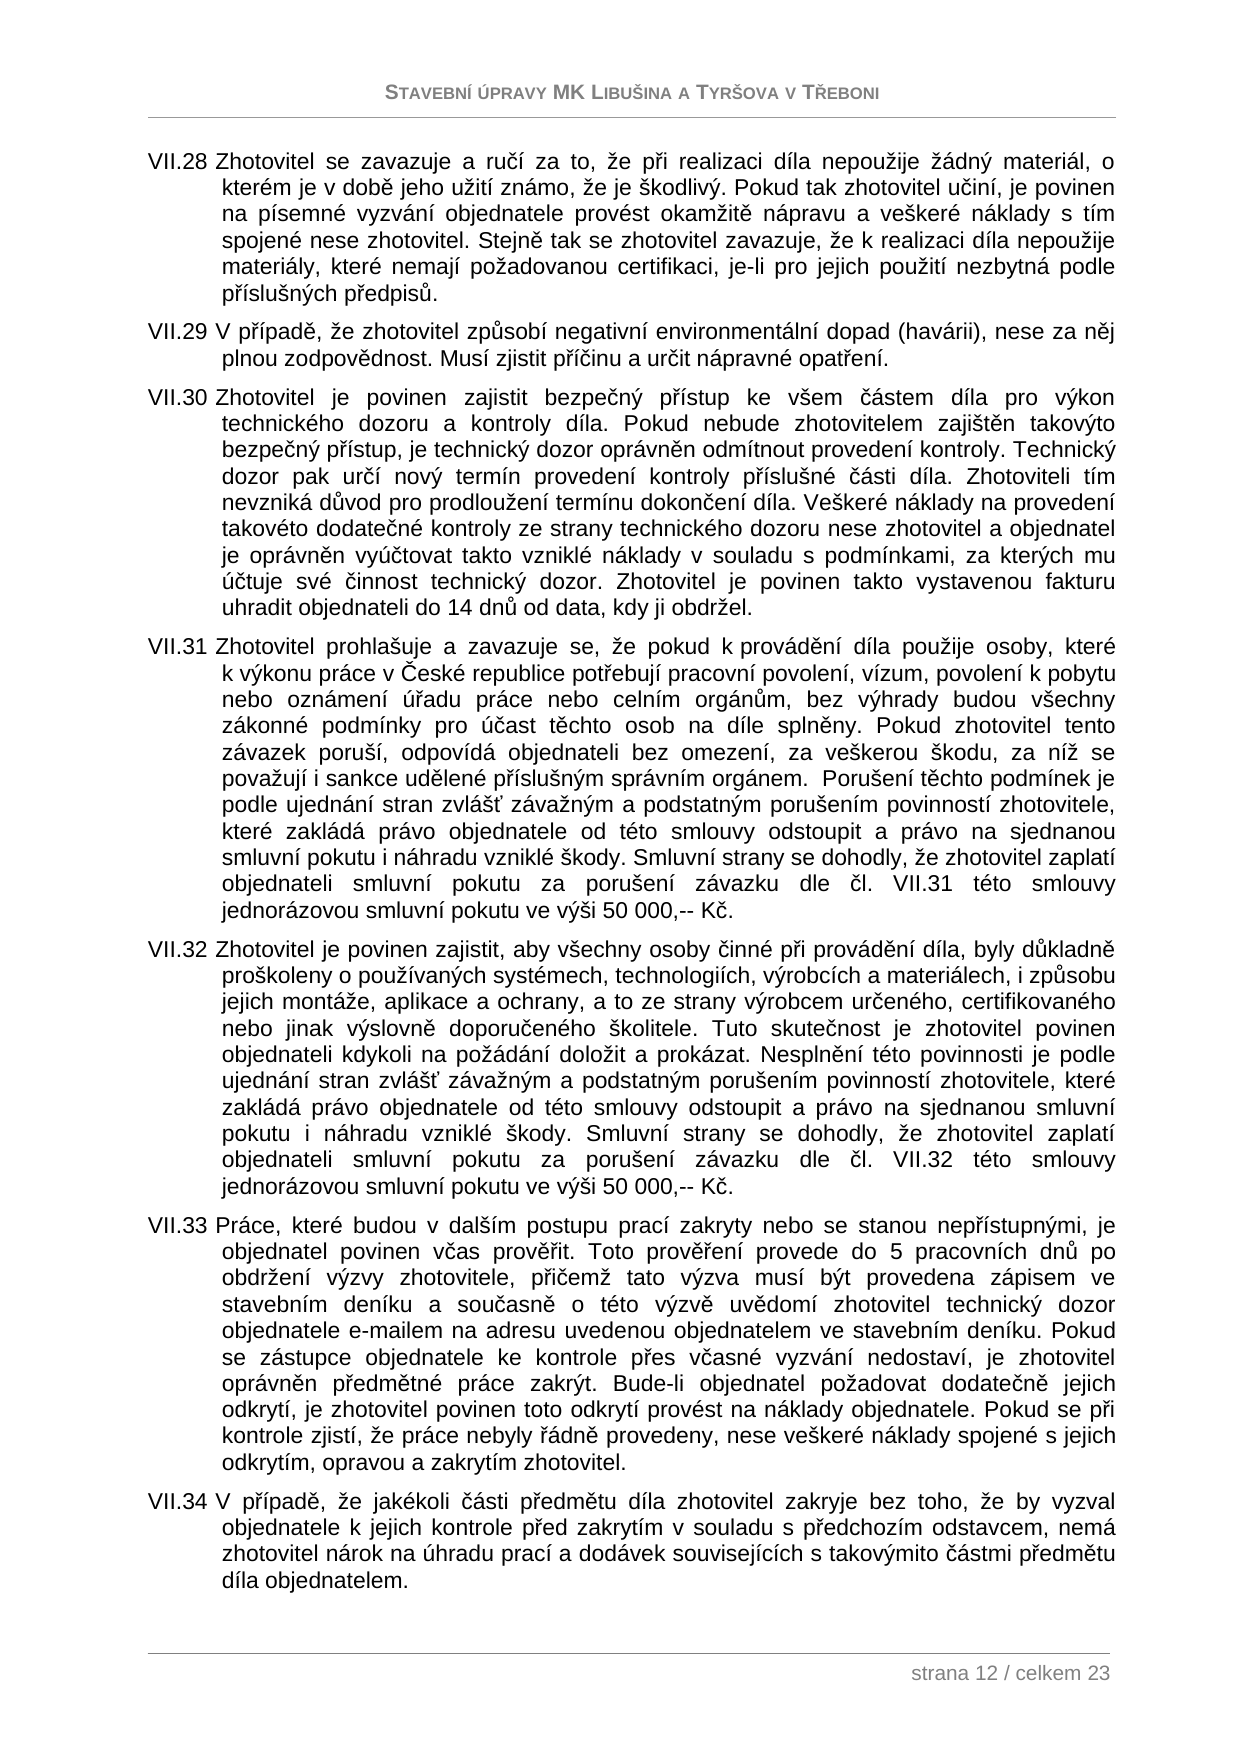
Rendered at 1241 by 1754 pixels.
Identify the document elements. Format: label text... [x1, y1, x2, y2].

list Zhotovitel je povinen zajistit bezpečný přístup ke všem částem díla pro výkon technického dozoru a kontroly díla. Pokud nebude zhotovitelem zajištěn takovýto bezpečný přístup, je technický dozor oprávněn odmítnout provedení kontroly. Technický dozor pak určí nový termín provedení kontroly příslušné části díla. Zhotoviteli tím nevzniká důvod pro prodloužení termínu dokončení díla. Veškeré náklady na provedení takovéto dodatečné kontroly ze strany technického dozoru nese zhotovitel a objednatel je oprávněn vyúčtovat takto vzniklé náklady v souladu s podmínkami, za kterých mu účtuje své činnost technický dozor. Zhotovitel je povinen takto vystavenou fakturu uhradit objednateli do 14 dnů od data, kdy ji obdržel. [148, 383, 1116, 621]
list Zhotovitel se zavazuje a ručí za to, že při realizaci díla nepoužije žádný materiál, o kterém je v době jeho užití známo, že je škodlivý. Pokud tak zhotovitel učiní, je povinen na písemné vyzvání objednatele provést okamžitě nápravu a veškeré náklady s tím spojené nese zhotovitel. Stejně tak se zhotovitel zavazuje, že k realizaci díla nepoužije materiály, které nemají požadovanou certifikaci, je-li pro jejich použití nezbytná podle příslušných předpisů. [148, 148, 1116, 306]
list V případě, že zhotovitel způsobí negativní environmentální dopad (havárii), nese za něj plnou zodpovědnost. Musí zjistit příčinu a určit nápravné opatření. [148, 318, 1116, 371]
list Práce, které budou v dalším postupu prací zakryty nebo se stanou nepřístupnými, je objednatel povinen včas prověřit. Toto prověření provede do 5 pracovních dnů po obdržení výzvy zhotovitele, přičemž tato výzva musí být provedena zápisem ve stavebním deníku a současně o této výzvě uvědomí zhotovitel technický dozor objednatele e-mailem na adresu uvedenou objednatelem ve stavebním deníku. Pokud se zástupce objednatele ke kontrole přes včasné vyzvání nedostaví, je zhotovitel oprávněn předmětné práce zakrýt. Bude-li objednatel požadovat dodatečně jejich odkrytí, je zhotovitel povinen toto odkrytí provést na náklady objednatele. Pokud se při kontrole zjistí, že práce nebyly řádně provedeny, nese veškeré náklady spojené s jejich odkrytím, opravou a zakrytím zhotovitel. [148, 1212, 1116, 1475]
list Zhotovitel prohlašuje a zavazuje se, že pokud k provádění díla použije osoby, které k výkonu práce v České republice potřebují pracovní povolení, vízum, povolení k pobytu nebo oznámení úřadu práce nebo celním orgánům, bez výhrady budou všechny zákonné podmínky pro účast těchto osob na díle splněny. Pokud zhotovitel tento závazek poruší, odpovídá objednateli bez omezení, za veškerou škodu, za níž se považují i sankce udělené příslušným správním orgánem. Porušení těchto podmínek je podle ujednání stran zvlášť závažným a podstatným porušením povinností zhotovitele, které zakládá právo objednatele od této smlouvy odstoupit a právo na sjednanou smluvní pokutu i náhradu vzniklé škody. Smluvní strany se dohodly, že zhotovitel zaplatí objednateli smluvní pokutu za porušení závazku dle čl. VII.31 této smlouvy jednorázovou smluvní pokutu ve výši 50 000,-- Kč. [148, 633, 1116, 923]
list Zhotovitel je povinen zajistit, aby všechny osoby činné při provádění díla, byly důkladně proškoleny o používaných systémech, technologiích, výrobcích a materiálech, i způsobu jejich montáže, aplikace a ochrany, a to ze strany výrobcem určeného, certifikovaného nebo jinak výslovně doporučeného školitele. Tuto skutečnost je zhotovitel povinen objednateli kdykoli na požádání doložit a prokázat. Nesplnění této povinnosti je podle ujednání stran zvlášť závažným a podstatným porušením povinností zhotovitele, které zakládá právo objednatele od této smlouvy odstoupit a právo na sjednanou smluvní pokutu i náhradu vzniklé škody. Smluvní strany se dohodly, že zhotovitel zaplatí objednateli smluvní pokutu za porušení závazku dle čl. VII.32 této smlouvy jednorázovou smluvní pokutu ve výši 50 000,-- Kč. [148, 936, 1116, 1199]
list V případě, že jakékoli části předmětu díla zhotovitel zakryje bez toho, že by vyzval objednatele k jejich kontrole před zakrytím v souladu s předchozím odstavcem, nemá zhotovitel nárok na úhradu prací a dodávek souvisejících s takovýmito částmi předmětu díla objednatelem. [148, 1488, 1116, 1593]
